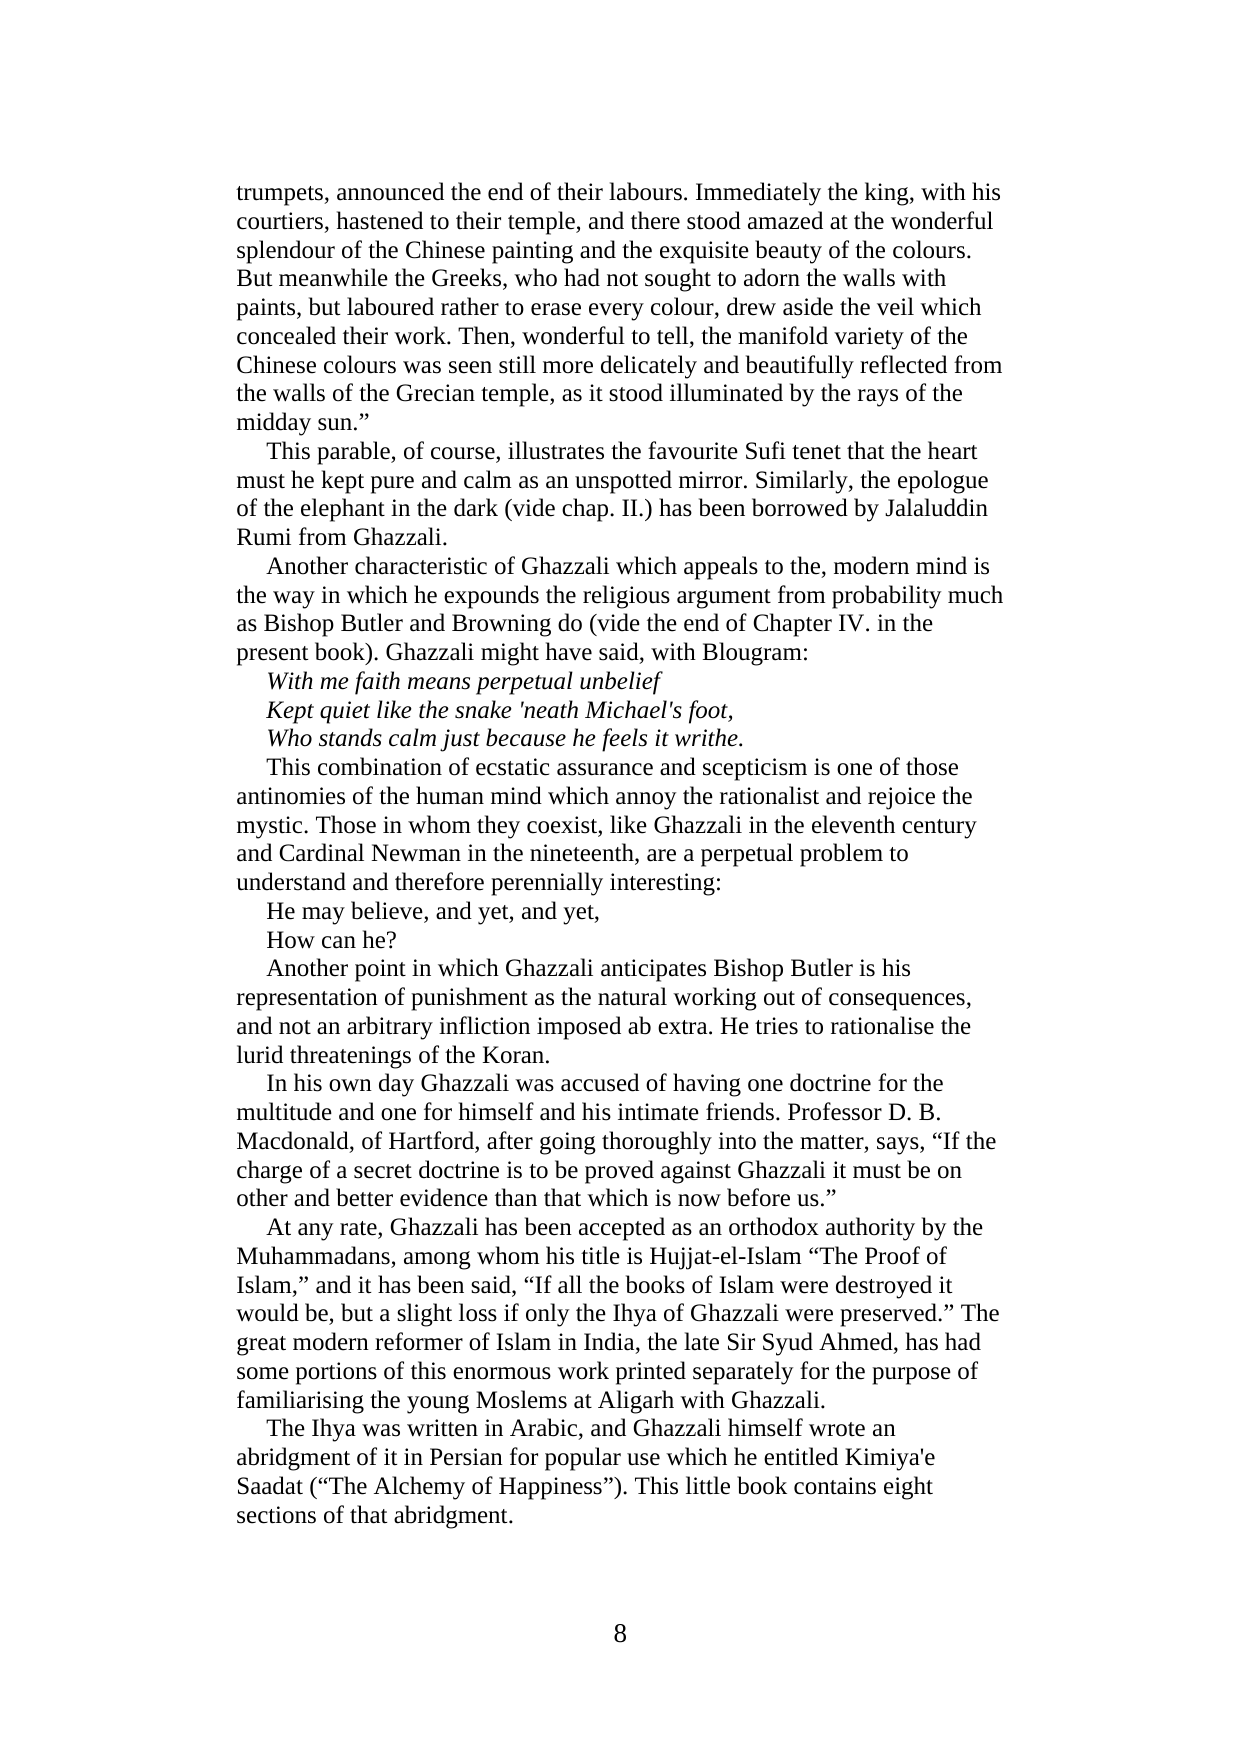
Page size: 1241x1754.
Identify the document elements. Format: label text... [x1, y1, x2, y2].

text Another characteristic of Ghazzali which appeals to the, modern mind is the way in which he expounds the religious argument from probability much as Bishop Butler and Browning do (vide the end of Chapter IV. in the present book). Ghazzali might have said, with Blougram: [236, 551, 1004, 666]
text With me faith means perpetual unbelief [236, 666, 1004, 695]
text The Ihya was written in Arabic, and Ghazzali himself wrote an abridgment of it in Persian for popular use which he entitled Kimiya'e Saadat (“The Alchemy of Happiness”). This little book contains eight sections of that abridgment. [236, 1413, 1004, 1528]
text This combination of ecstatic assurance and scepticism is one of those antinomies of the human mind which annoy the rationalist and rejoice the mystic. Those in whom they coexist, like Ghazzali in the eleventh century and Cardinal Newman in the nineteenth, are a perpetual problem to understand and therefore perennially interesting: [236, 752, 1004, 896]
text In his own day Ghazzali was accused of having one doctrine for the multitude and one for himself and his intimate friends. Professor D. B. Macdonald, of Hartford, after going thoroughly into the matter, says, “If the charge of a secret doctrine is to be proved against Ghazzali it must be on other and better evidence than that which is now before us.” [236, 1068, 1004, 1212]
text Kept quiet like the snake 'neath Michael's foot, [236, 695, 1004, 723]
text This parable, of course, illustrates the favourite Sufi tenet that the heart must he kept pure and calm as an unspotted mirror. Similarly, the epologue of the elephant in the dark (vide chap. II.) has been borrowed by Jalaluddin Rumi from Ghazzali. [236, 436, 1004, 551]
text Another point in which Ghazzali anticipates Bishop Butler is his representation of punishment as the natural working out of consequences, and not an arbitrary infliction imposed ab extra. He tries to rationalise the lurid threatenings of the Koran. [236, 953, 1004, 1068]
text At any rate, Ghazzali has been accepted as an orthodox authority by the Muhammadans, among whom his title is Hujjat-el-Islam “The Proof of Islam,” and it has been said, “If all the books of Islam were destroyed it would be, but a slight loss if only the Ihya of Ghazzali were preserved.” The great modern reformer of Islam in India, the late Sir Syud Ahmed, has had some portions of this enormous work printed separately for the purpose of familiarising the young Moslems at Aligarh with Ghazzali. [236, 1212, 1004, 1413]
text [236, 177, 1004, 436]
text He may believe, and yet, and yet, [236, 896, 1004, 925]
text How can he? [236, 925, 1004, 953]
text Who stands calm just because he feels it writhe. [236, 723, 1004, 752]
